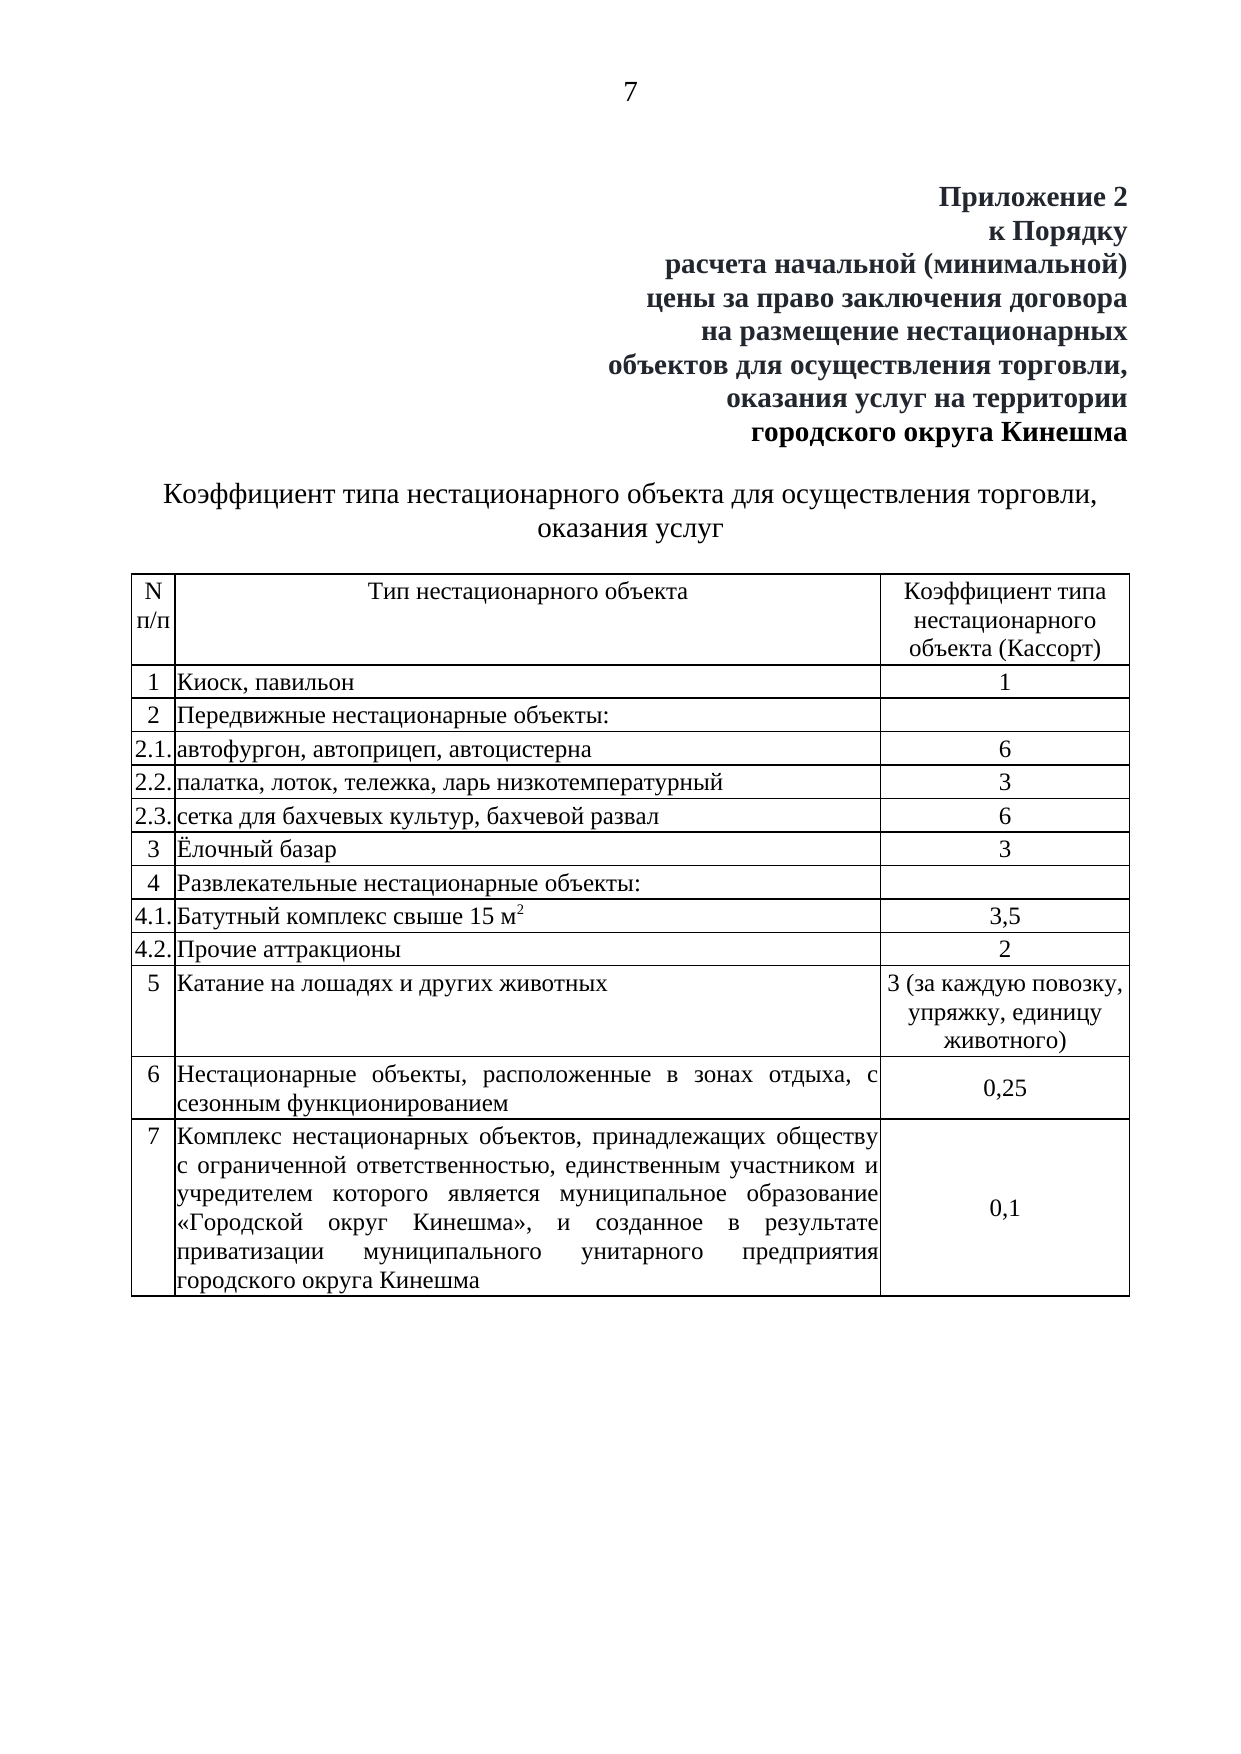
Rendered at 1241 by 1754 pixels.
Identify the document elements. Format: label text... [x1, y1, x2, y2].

table_cell 3 [132, 833, 174, 864]
table_cell Прочие аттракционы [176, 933, 880, 965]
table_header N п/п [132, 575, 174, 664]
table_cell 7 [132, 1120, 174, 1295]
table_cell Развлекательные нестационарные объекты: [176, 866, 880, 898]
table_cell Передвижные нестационарные объекты: [176, 699, 880, 731]
table_cell 6 [881, 799, 1129, 831]
table_cell Батутный комплекс свыше 15 м2 [176, 900, 880, 931]
table_cell 3,5 [881, 900, 1129, 931]
table_cell 0,1 [881, 1120, 1129, 1295]
table_cell 3 (за каждую повозку, упряжку, единицу животного) [881, 966, 1129, 1056]
table_cell 2.3. [132, 799, 174, 831]
table_cell 2.2. [132, 766, 174, 798]
table_cell [881, 866, 1129, 898]
table_cell автофургон, автоприцеп, автоцистерна [176, 732, 880, 764]
table_header Тип нестационарного объекта [176, 575, 880, 664]
table_cell сетка для бахчевых культур, бахчевой развал [176, 799, 880, 831]
table_cell палатка, лоток, тележка, ларь низкотемпературный [176, 766, 880, 798]
table_cell 0,25 [881, 1057, 1129, 1118]
table_header Коэффициент типа нестационарного объекта (Кассорт) [881, 575, 1129, 664]
table_cell 3 [881, 766, 1129, 798]
table_cell [881, 699, 1129, 731]
text Приложение 2 к Порядку расчета начальной (минимальной) цены за право заключения договора на размещение нестационарных объектов для осуществления торговли, оказания услуг на территории городского округа Кинешма [133, 179, 1128, 447]
table_cell Ёлочный базар [176, 833, 880, 864]
table_cell Комплекс нестационарных объектов, принадлежащих обществу с ограниченной ответственностью, единственным участником и учредителем которого является муниципальное образование «Городской округ Кинешма», и созданное в результате приватизации муниципального унитарного предприятия городского округа Кинешма [176, 1120, 880, 1295]
table_cell Нестационарные объекты, расположенные в зонах отдыха, с сезонным функционированием [176, 1057, 880, 1118]
table_cell 2 [132, 699, 174, 731]
table_cell 2 [881, 933, 1129, 965]
table_cell 2.1. [132, 732, 174, 764]
table_cell 4 [132, 866, 174, 898]
table_cell 6 [881, 732, 1129, 764]
table_cell Катание на лошадях и других животных [176, 966, 880, 1056]
table_cell 4.1. [132, 900, 174, 931]
table_cell 1 [132, 666, 174, 697]
table_cell 4.2. [132, 933, 174, 965]
table_cell 6 [132, 1057, 174, 1118]
table_cell 3 [881, 833, 1129, 864]
table_cell Киоск, павильон [176, 666, 880, 697]
text Коэффициент типа нестационарного объекта для осуществления торговли, оказания услуг [133, 477, 1128, 544]
table_cell 5 [132, 966, 174, 1056]
table_cell 1 [881, 666, 1129, 697]
